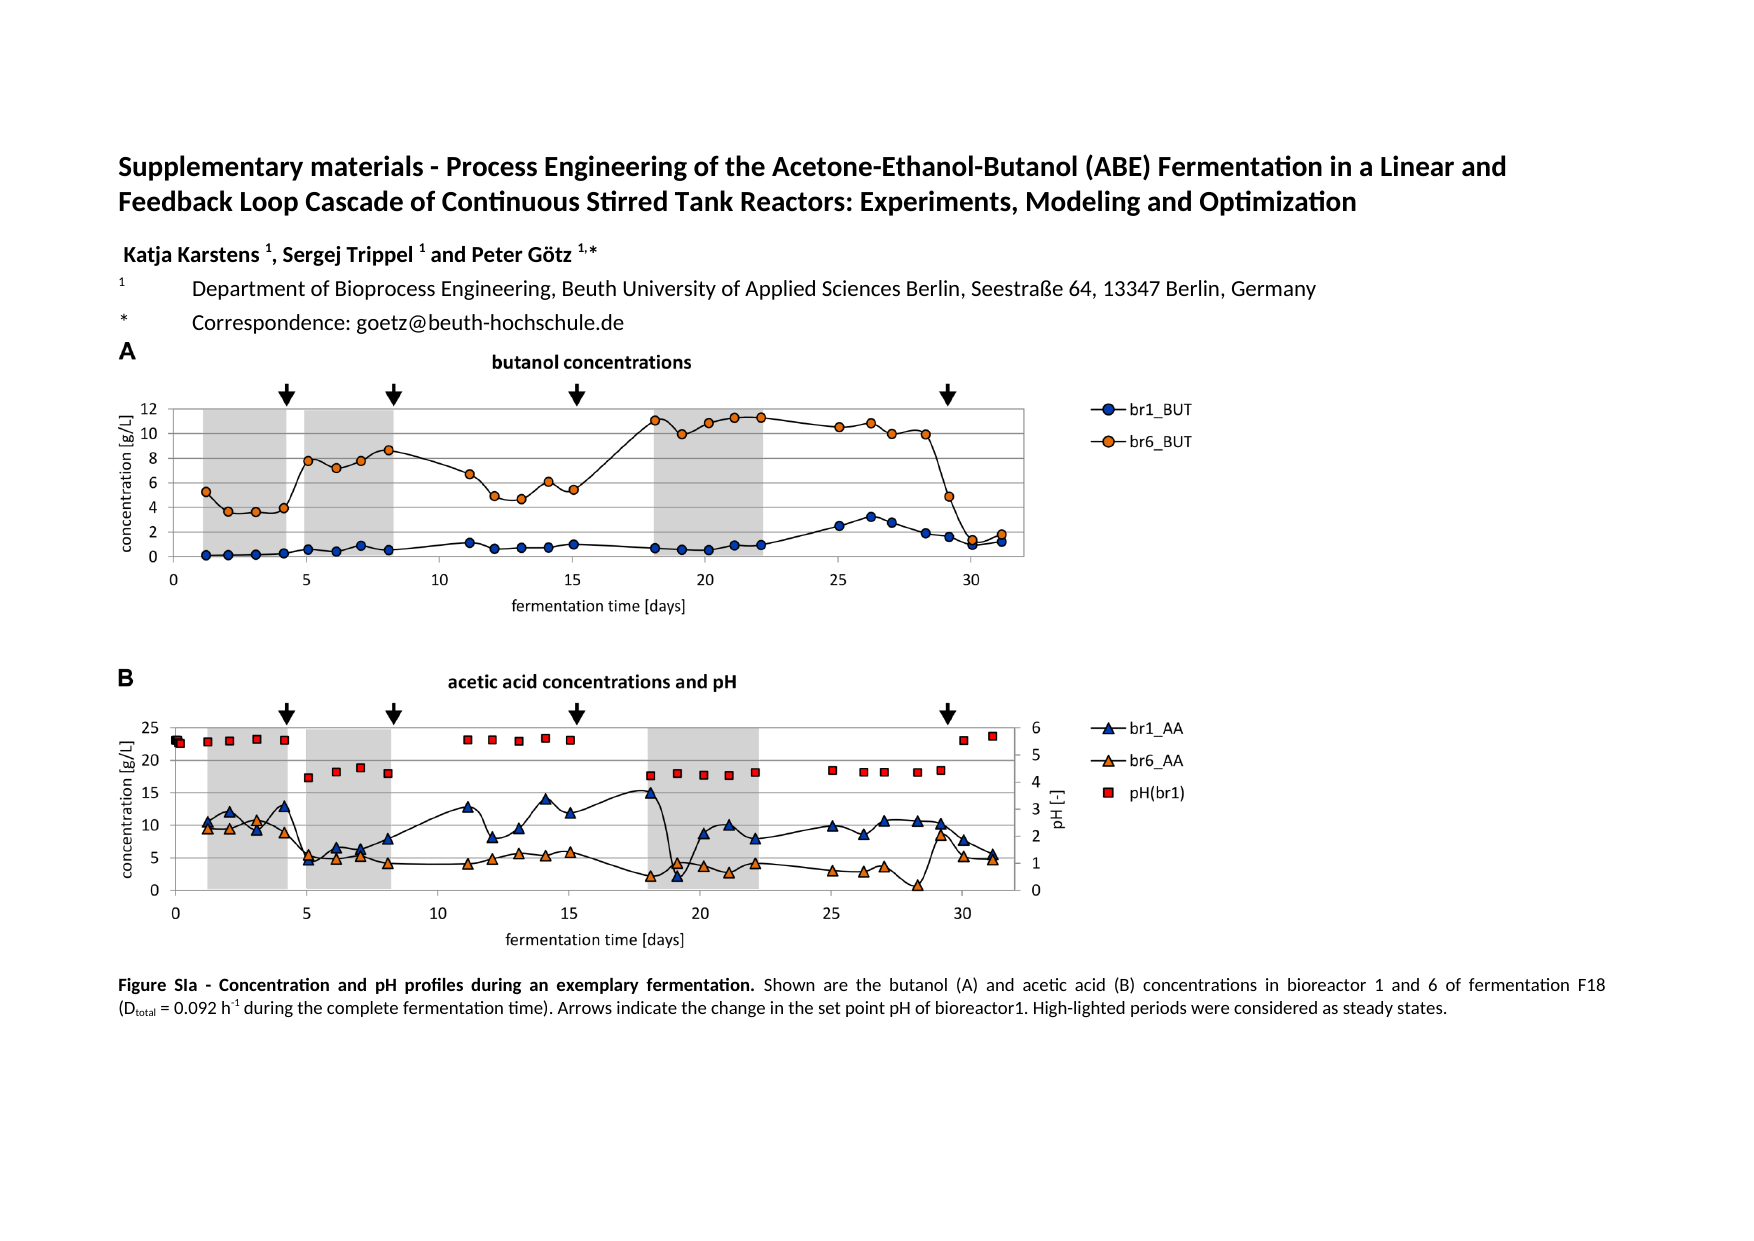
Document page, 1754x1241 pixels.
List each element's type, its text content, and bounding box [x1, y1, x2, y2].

picture [118, 342, 1192, 948]
text 1 Department of Bioprocess Engineering, Beuth University of Applied Sciences Berlin, Seestraße 64, 13347 Berlin, Germany [118, 274, 1606, 302]
text Figure SIa - Concentration and pH profiles during an exemplary fermentation. Shown are the butanol (A) and acetic acid (B) concentrations in bioreactor 1 and 6 of fermentation F18 (Dtotal = 0.092 h-1 during the complete fermentation time). Arrows indicate the change in the set point pH of bioreactor1. High-lighted periods were considered as steady states. [118, 973, 1606, 1019]
text * Correspondence: goetz@beuth-hochschule.de [118, 308, 1606, 336]
text Supplementary materials - Process Engineering of the Acetone-Ethanol-Butanol (ABE) Fermentation in a Linear and Feedback Loop Cascade of Continuous Stirred Tank Reactors: Experiments, Modeling and Optimization [118, 148, 1606, 219]
text Katja Karstens 1, Sergej Trippel 1 and Peter Götz 1,* [118, 240, 1606, 268]
